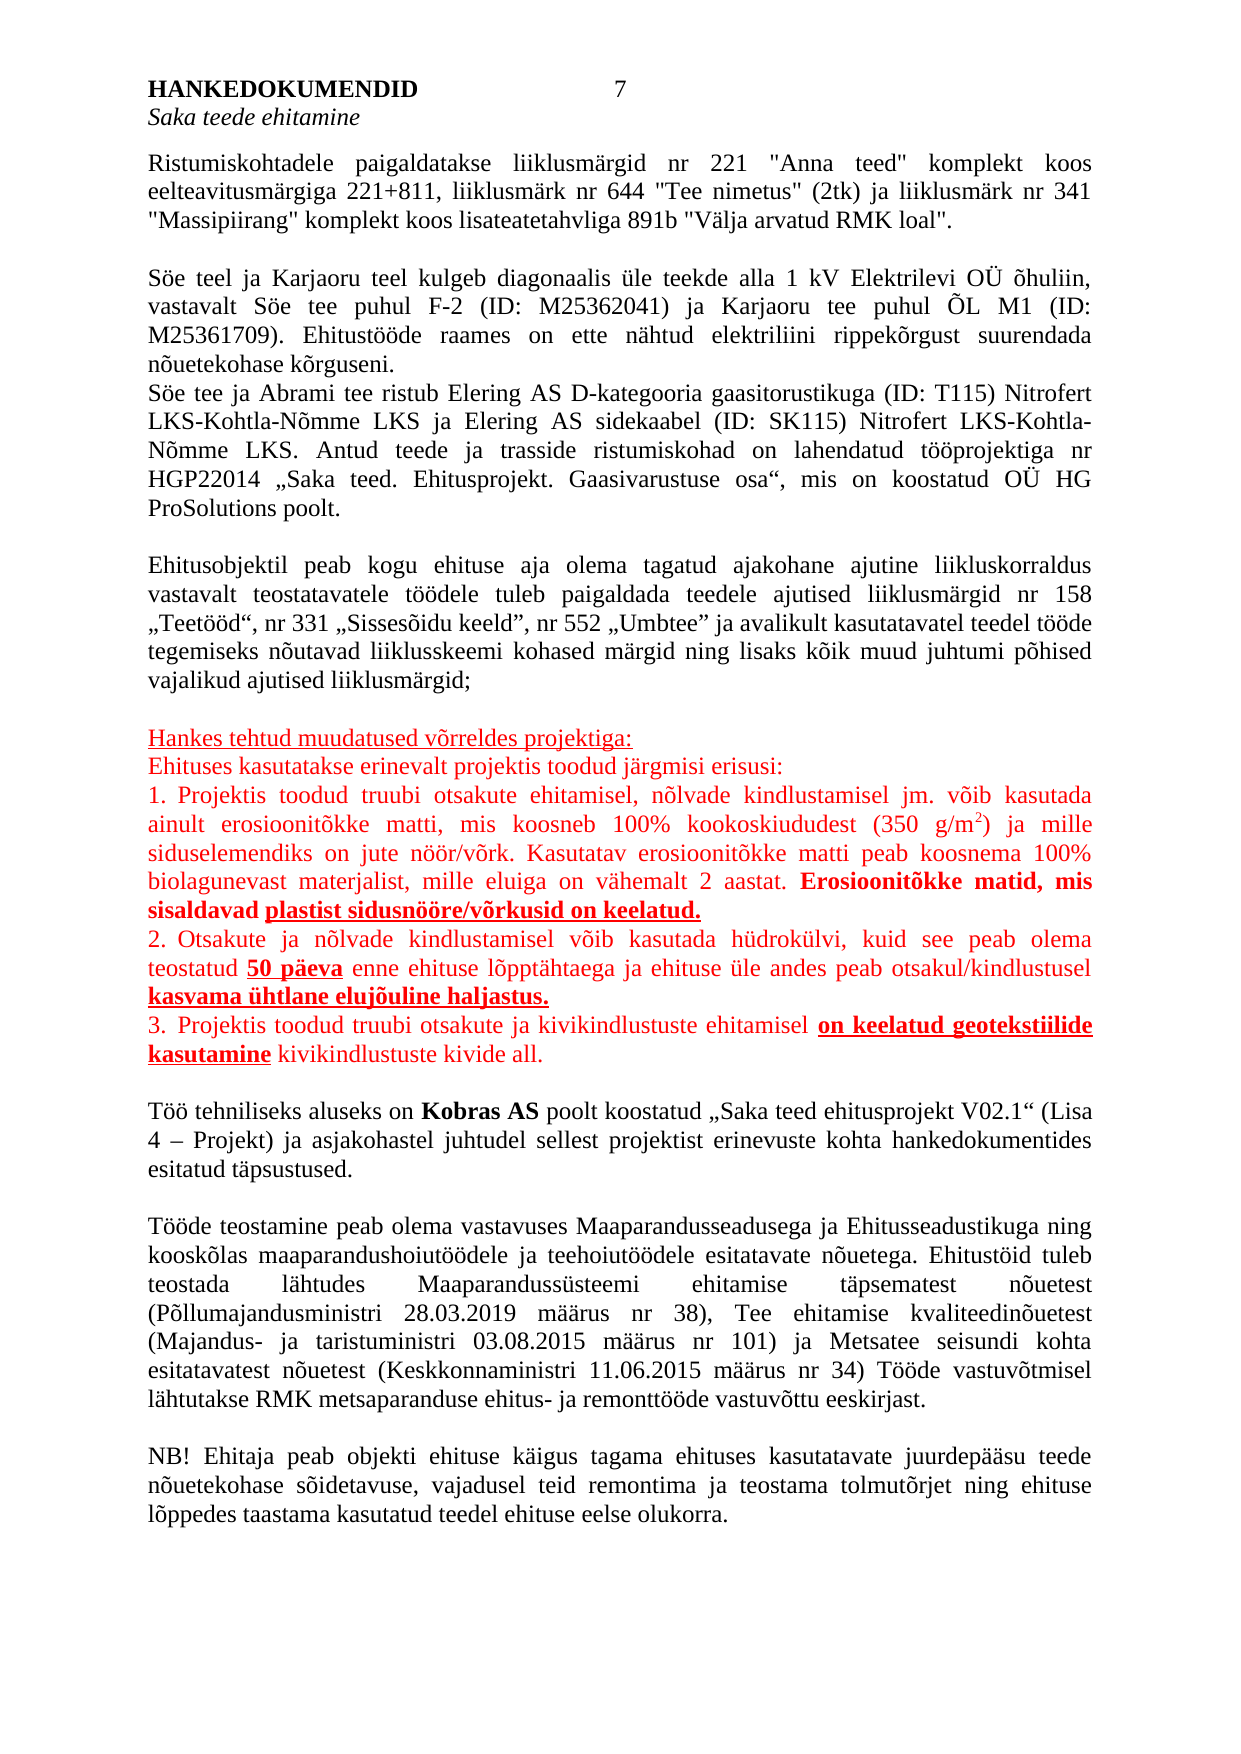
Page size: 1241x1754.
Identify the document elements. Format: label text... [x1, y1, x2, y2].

text Hankes tehtud muudatused võrreldes projektiga: [148, 723, 1093, 751]
text Ehituses kasutatakse erinevalt projektis toodud järgmisi erisusi: [148, 751, 1093, 780]
text Söe tee ja Abrami tee ristub Elering AS D-kategooria gaasitorustikuga (ID: T115) Nitrofert LKS-Kohtla-Nõmme LKS ja Elering AS sidekaabel (ID: SK115) Nitrofert LKS-Kohtla-Nõmme LKS. Antud teede ja trasside ristumiskohad on lahendatud tööprojektiga nr HGP22014 „Saka teed. Ehitusprojekt. Gaasivarustuse osa“, mis on koostatud OÜ HG ProSolutions poolt. [148, 378, 1093, 521]
list Projektis toodud truubi otsakute ehitamisel, nõlvade kindlustamisel jm. võib kasutada ainult erosioonitõkke matti, mis koosneb 100% kookoskiududest (350 g/m2) ja mille siduselemendiks on jute nöör/võrk. Kasutatav erosioonitõkke matti peab koosnema 100% biolagunevast materjalist, mille eluiga on vähemalt 2 aastat. Erosioonitõkke matid, mis sisaldavad plastist sidusnööre/võrkusid on keelatud. [148, 780, 1093, 924]
text Töö tehniliseks aluseks on Kobras AS poolt koostatud „Saka teed ehitusprojekt V02.1“ (Lisa 4 – Projekt) ja asjakohastel juhtudel sellest projektist erinevuste kohta hankedokumentides esitatud täpsustused. [148, 1096, 1093, 1183]
text Ristumiskohtadele paigaldatakse liiklusmärgid nr 221 "Anna teed" komplekt koos eelteavitusmärgiga 221+811, liiklusmärk nr 644 "Tee nimetus" (2tk) ja liiklusmärk nr 341 "Massipiirang" komplekt koos lisateatetahvliga 891b "Välja arvatud RMK loal". [148, 148, 1093, 234]
text NB! Ehitaja peab objekti ehituse käigus tagama ehituses kasutatavate juurdepääsu teede nõuetekohase sõidetavuse, vajadusel teid remontima ja teostama tolmutõrjet ning ehituse lõppedes taastama kasutatud teedel ehituse eelse olukorra. [148, 1441, 1093, 1528]
list Projektis toodud truubi otsakute ja kivikindlustuste ehitamisel on keelatud geotekstiilide kasutamine kivikindlustuste kivide all. [148, 1010, 1093, 1068]
text Ehitusobjektil peab kogu ehituse aja olema tagatud ajakohane ajutine liikluskorraldus vastavalt teostatavatele töödele tuleb paigaldada teedele ajutised liiklusmärgid nr 158 „Teetööd“, nr 331 „Sissesõidu keeld”, nr 552 „Umbtee” ja avalikult kasutatavatel teedel tööde tegemiseks nõutavad liiklusskeemi kohased märgid ning lisaks kõik muud juhtumi põhised vajalikud ajutised liiklusmärgid; [148, 550, 1093, 694]
list Otsakute ja nõlvade kindlustamisel võib kasutada hüdrokülvi, kuid see peab olema teostatud 50 päeva enne ehituse lõpptähtaega ja ehituse üle andes peab otsakul/kindlustusel kasvama ühtlane elujõuline haljastus. [148, 924, 1093, 1010]
text Söe teel ja Karjaoru teel kulgeb diagonaalis üle teekde alla 1 kV Elektrilevi OÜ õhuliin, vastavalt Söe tee puhul F-2 (ID: M25362041) ja Karjaoru tee puhul ÕL M1 (ID: M25361709). Ehitustööde raames on ette nähtud elektriliini rippekõrgust suurendada nõuetekohase kõrguseni. [148, 263, 1093, 378]
text Tööde teostamine peab olema vastavuses Maaparandusseadusega ja Ehitusseadustikuga ning kooskõlas maaparandushoiutöödele ja teehoiutöödele esitatavate nõuetega. Ehitustöid tuleb teostada lähtudes Maaparandussüsteemi ehitamise täpsematest nõuetest (Põllumajandusministri 28.03.2019 määrus nr 38), Tee ehitamise kvaliteedinõuetest (Majandus- ja taristuministri 03.08.2015 määrus nr 101) ja Metsatee seisundi kohta esitatavatest nõuetest (Keskkonnaministri 11.06.2015 määrus nr 34) Tööde vastuvõtmisel lähtutakse RMK metsaparanduse ehitus- ja remonttööde vastuvõttu eeskirjast. [148, 1211, 1093, 1413]
